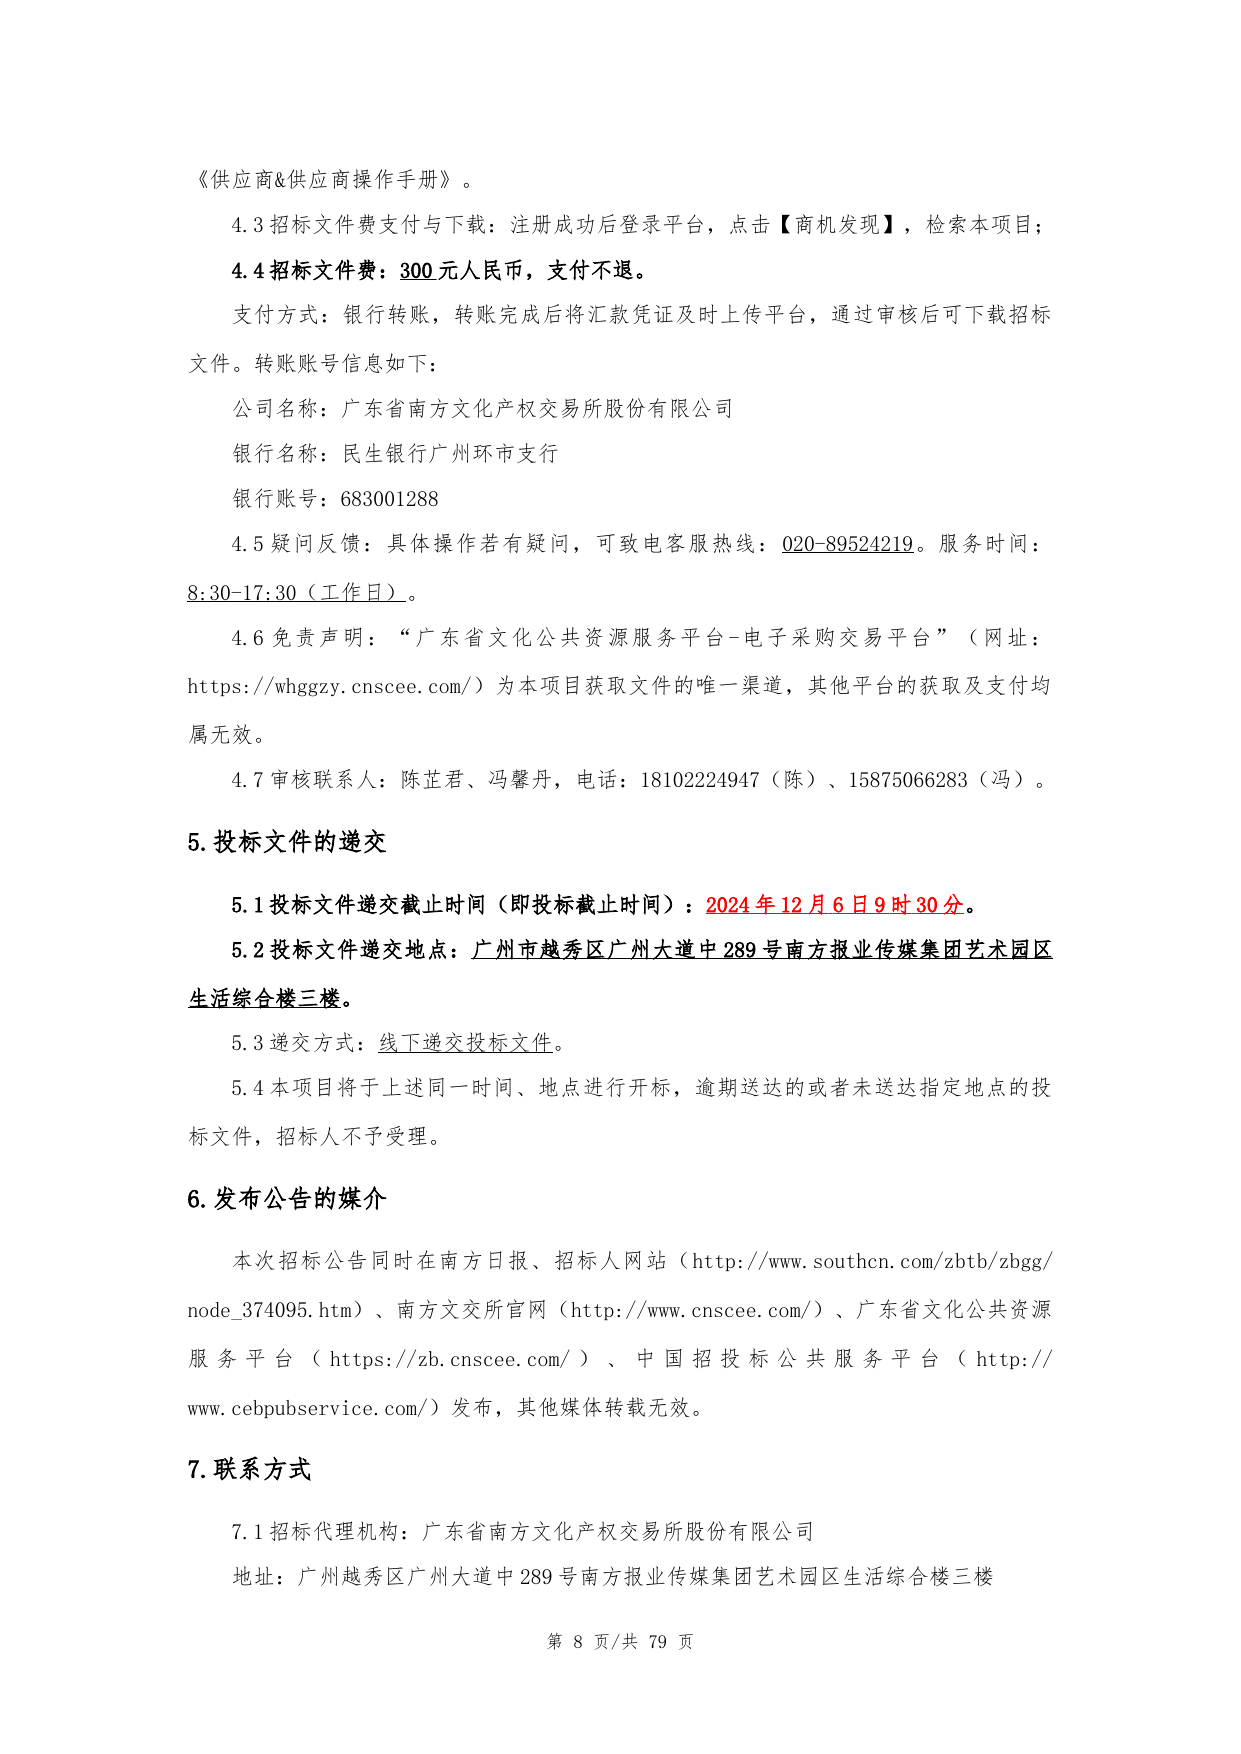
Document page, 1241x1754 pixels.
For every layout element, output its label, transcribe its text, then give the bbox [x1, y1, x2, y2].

text 银行名称：民生银行广州环市支行 [187, 436, 1053, 468]
text 4.3招标文件费支付与下载：注册成功后登录平台，点击【商机发现】，检索本项目； [187, 207, 1053, 239]
text 4.6免责声明：“广东省文化公共资源服务平台-电子采购交易平台”（网址：https://whggzy.cnscee.com/）为本项目获取文件的唯一渠道，其他平台的获取及支付均属无效。 [187, 619, 1053, 749]
subtitle 5.投标文件的递交 [187, 823, 1053, 856]
text 7.1招标代理机构：广东省南方文化产权交易所股份有限公司 [187, 1513, 1053, 1546]
subtitle 6.发布公告的媒介 [187, 1180, 1053, 1212]
text 4.4招标文件费：300元人民币，支付不退。 [187, 252, 1053, 284]
text 支付方式：银行转账，转账完成后将汇款凭证及时上传平台，通过审核后可下载招标文件。转账账号信息如下： [187, 297, 1053, 378]
text 5.2投标文件递交地点：广州市越秀区广州大道中289号南方报业传媒集团艺术园区生活综合楼三楼。 [187, 931, 1053, 1012]
text 4.5疑问反馈：具体操作若有疑问，可致电客服热线：020-89524219。服务时间：8:30-17:30（工作日）。 [187, 526, 1053, 607]
text 银行账号：683001288 [187, 481, 1053, 513]
text 公司名称：广东省南方文化产权交易所股份有限公司 [187, 391, 1053, 423]
text 4.7审核联系人：陈芷君、冯馨丹，电话：18102224947（陈）、15875066283（冯）。 [187, 762, 1053, 794]
text 5.3递交方式：线下递交投标文件。 [187, 1025, 1053, 1057]
text 5.4本项目将于上述同一时间、地点进行开标，逾期送达的或者未送达指定地点的投标文件，招标人不予受理。 [187, 1070, 1053, 1151]
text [187, 162, 1053, 194]
text 地址：广州越秀区广州大道中289号南方报业传媒集团艺术园区生活综合楼三楼 [187, 1558, 1053, 1591]
subtitle 7.联系方式 [187, 1451, 1053, 1483]
text 5.1投标文件递交截止时间（即投标截止时间）：2024年12月6日9时30分。 [187, 886, 1053, 919]
text 本次招标公告同时在南方日报、招标人网站（http://www.southcn.com/zbtb/zbgg/node_374095.htm）、南方文交所官网（http://www.cnscee.com/）、广东省文化公共资源服务平台（https://zb.cnscee.com/）、中国招投标公共服务平台（http://www.cebpubservice.com/）发布，其他媒体转载无效。 [187, 1243, 1053, 1422]
